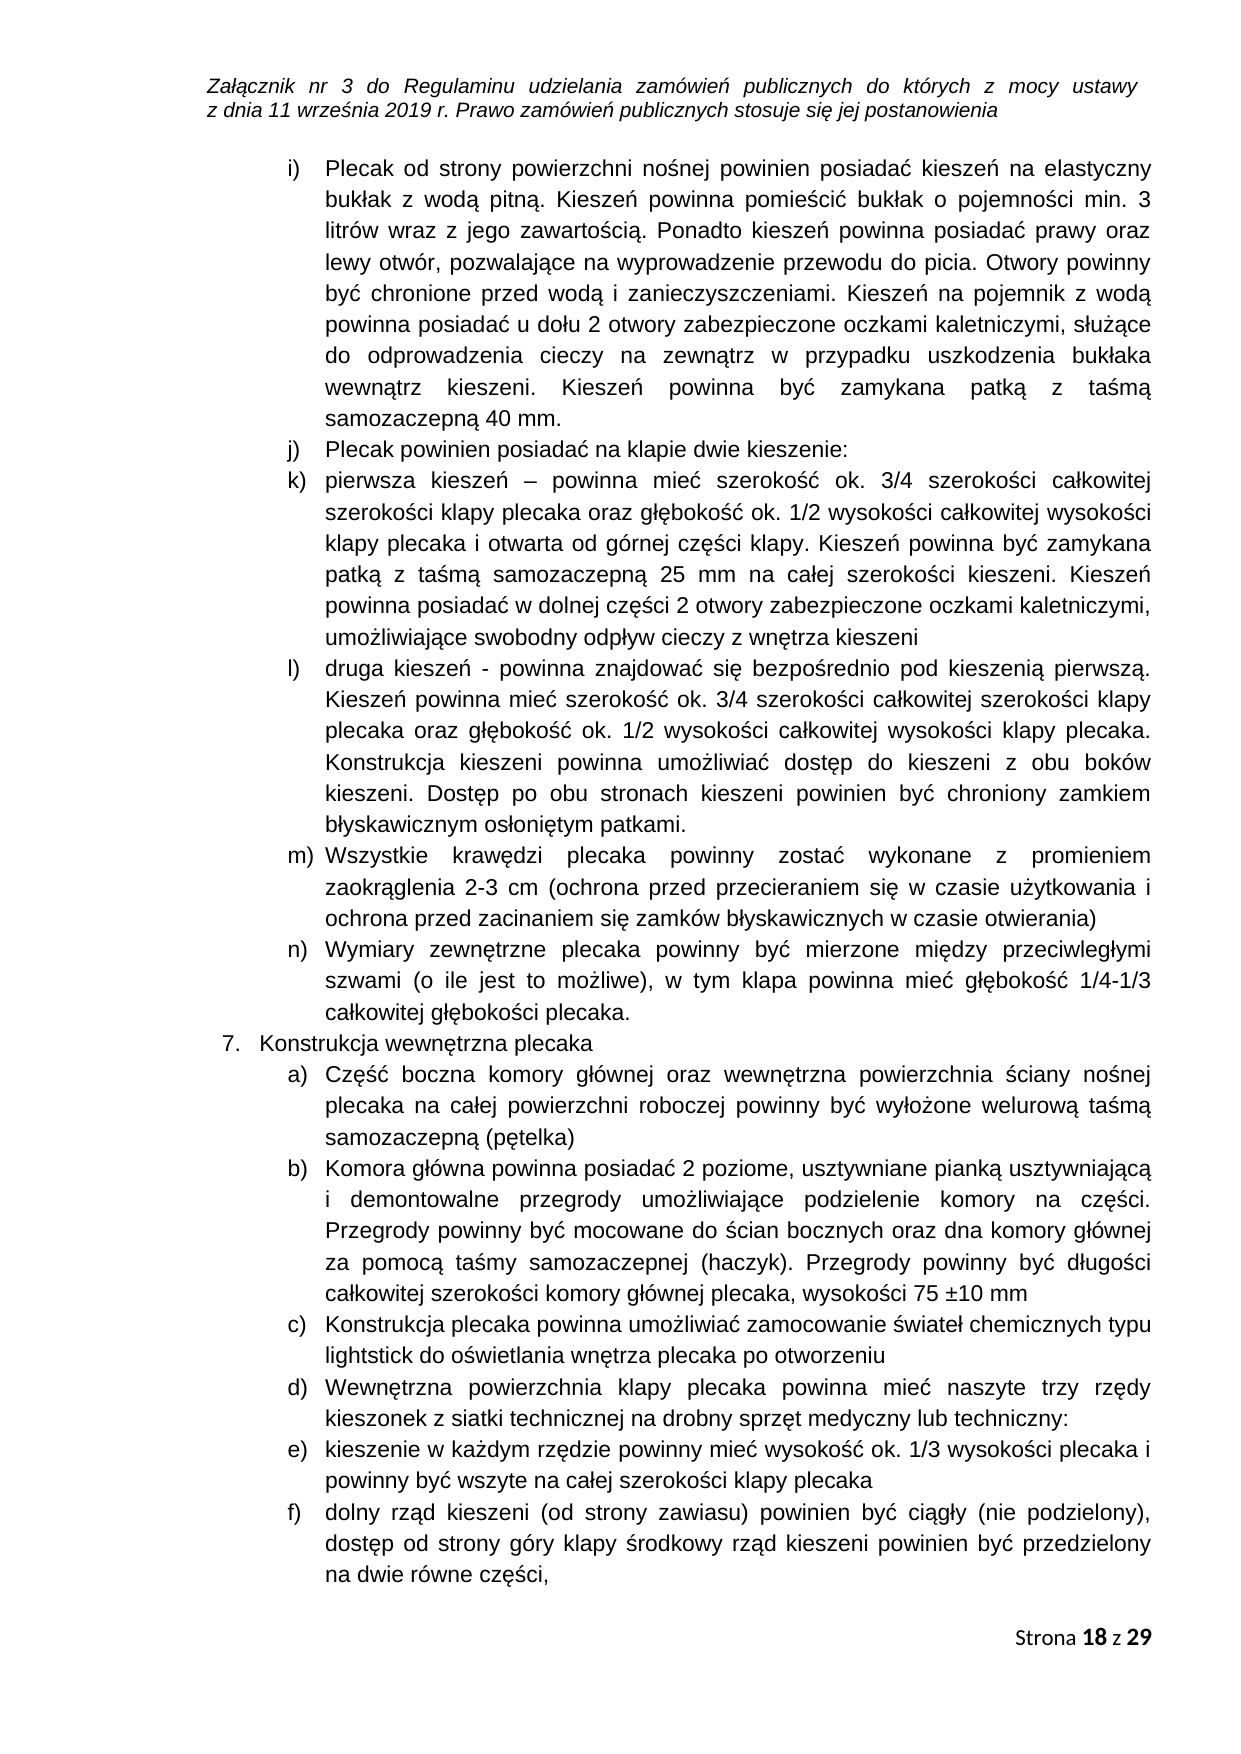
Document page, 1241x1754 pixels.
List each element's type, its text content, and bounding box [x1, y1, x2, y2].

list Konstrukcja wewnętrzna plecaka [222, 1025, 1152, 1056]
list Konstrukcja plecaka powinna umożliwiać zamocowanie świateł chemicznych typu lightstick do oświetlania wnętrza plecaka po otworzeniu [287, 1306, 1152, 1368]
list Komora główna powinna posiadać 2 poziome, usztywniane pianką usztywniającą i demontowalne przegrody umożliwiające podzielenie komory na części. Przegrody powinny być mocowane do ścian bocznych oraz dna komory głównej za pomocą taśmy samozaczepnej (haczyk). Przegrody powinny być długości całkowitej szerokości komory głównej plecaka, wysokości 75 ± [287, 1150, 1152, 1306]
list druga kieszeń - powinna znajdować się bezpośrednio pod kieszenią pierwszą. Kieszeń powinna mieć szerokość ok. 3/4 szerokości całkowitej szerokości klapy plecaka oraz głębokość ok. 1/2 wysokości całkowitej wysokości klapy plecaka. Konstrukcja kieszeni powinna umożliwiać dostęp do kieszeni z obu boków kieszeni. Dostęp po obu stronach kieszeni powinien być chroniony zamkiem błyskawicznym osłoniętym patkami. [287, 650, 1152, 837]
list dolny rząd kieszeni (od strony zawiasu) powinien być ciągły (nie podzielony), dostęp od strony góry klapy środkowy rząd kieszeni powinien być przedzielony na dwie równe części, [287, 1493, 1152, 1587]
list Część boczna komory głównej oraz wewnętrzna powierzchnia ściany nośnej plecaka na całej powierzchni roboczej powinny być wyłożone welurową taśmą samozaczepną (pętelka) [287, 1056, 1152, 1150]
list Plecak od strony powierzchni nośnej powinien posiadać kieszeń na elastyczny bukłak z wodą pitną. Kieszeń powinna pomieścić bukłak o pojemności min. wraz z jego zawartością. Ponadto kieszeń powinna posiadać prawy oraz lewy otwór, pozwalające na wyprowadzenie przewodu do picia. Otwory powinny być chronione przed wodą i zanieczyszczeniami. Kieszeń na pojemnik z wodą powinna posiadać u dołu 2 otwory zabezpieczone oczkami kaletniczymi, służące do odprowadzenia cieczy na zewnątrz w przypadku uszkodzenia bukłaka wewnątrz kieszeni. Kieszeń powinna być zamykana patką z taśmą samozaczepną . [287, 150, 1152, 431]
list Wszystkie krawędzi plecaka powinny zostać wykonane z promieniem zaokrąglenia 2- (ochrona przed przecieraniem się w czasie użytkowania i ochrona przed zacinaniem się zamków błyskawicznych w czasie otwierania) [287, 837, 1152, 931]
list pierwsza kieszeń – powinna mieć szerokość ok. 3/4 szerokości całkowitej szerokości klapy plecaka oraz głębokość ok. 1/2 wysokości całkowitej wysokości klapy plecaka i otwarta od górnej części klapy. Kieszeń powinna być zamykana patką z taśmą samozaczepną na całej szerokości kieszeni. Kieszeń powinna posiadać w dolnej części 2 otwory zabezpieczone oczkami kaletniczymi, umożliwiające swobodny odpływ cieczy z wnętrza kieszeni [287, 462, 1152, 650]
list Plecak powinien posiadać na klapie dwie kieszenie: [287, 431, 1152, 462]
list kieszenie w każdym rzędzie powinny mieć wysokość ok. 1/3 wysokości plecaka i powinny być wszyte na całej szerokości klapy plecaka [287, 1431, 1152, 1493]
list Wymiary zewnętrzne plecaka powinny być mierzone między przeciwległymi szwami (o ile jest to możliwe), w tym klapa powinna mieć głębokość 1/4-1/3 całkowitej głębokości plecaka. [287, 931, 1152, 1025]
list Wewnętrzna powierzchnia klapy plecaka powinna mieć naszyte trzy rzędy kieszonek z siatki technicznej na drobny sprzęt medyczny lub techniczny: [287, 1368, 1152, 1431]
